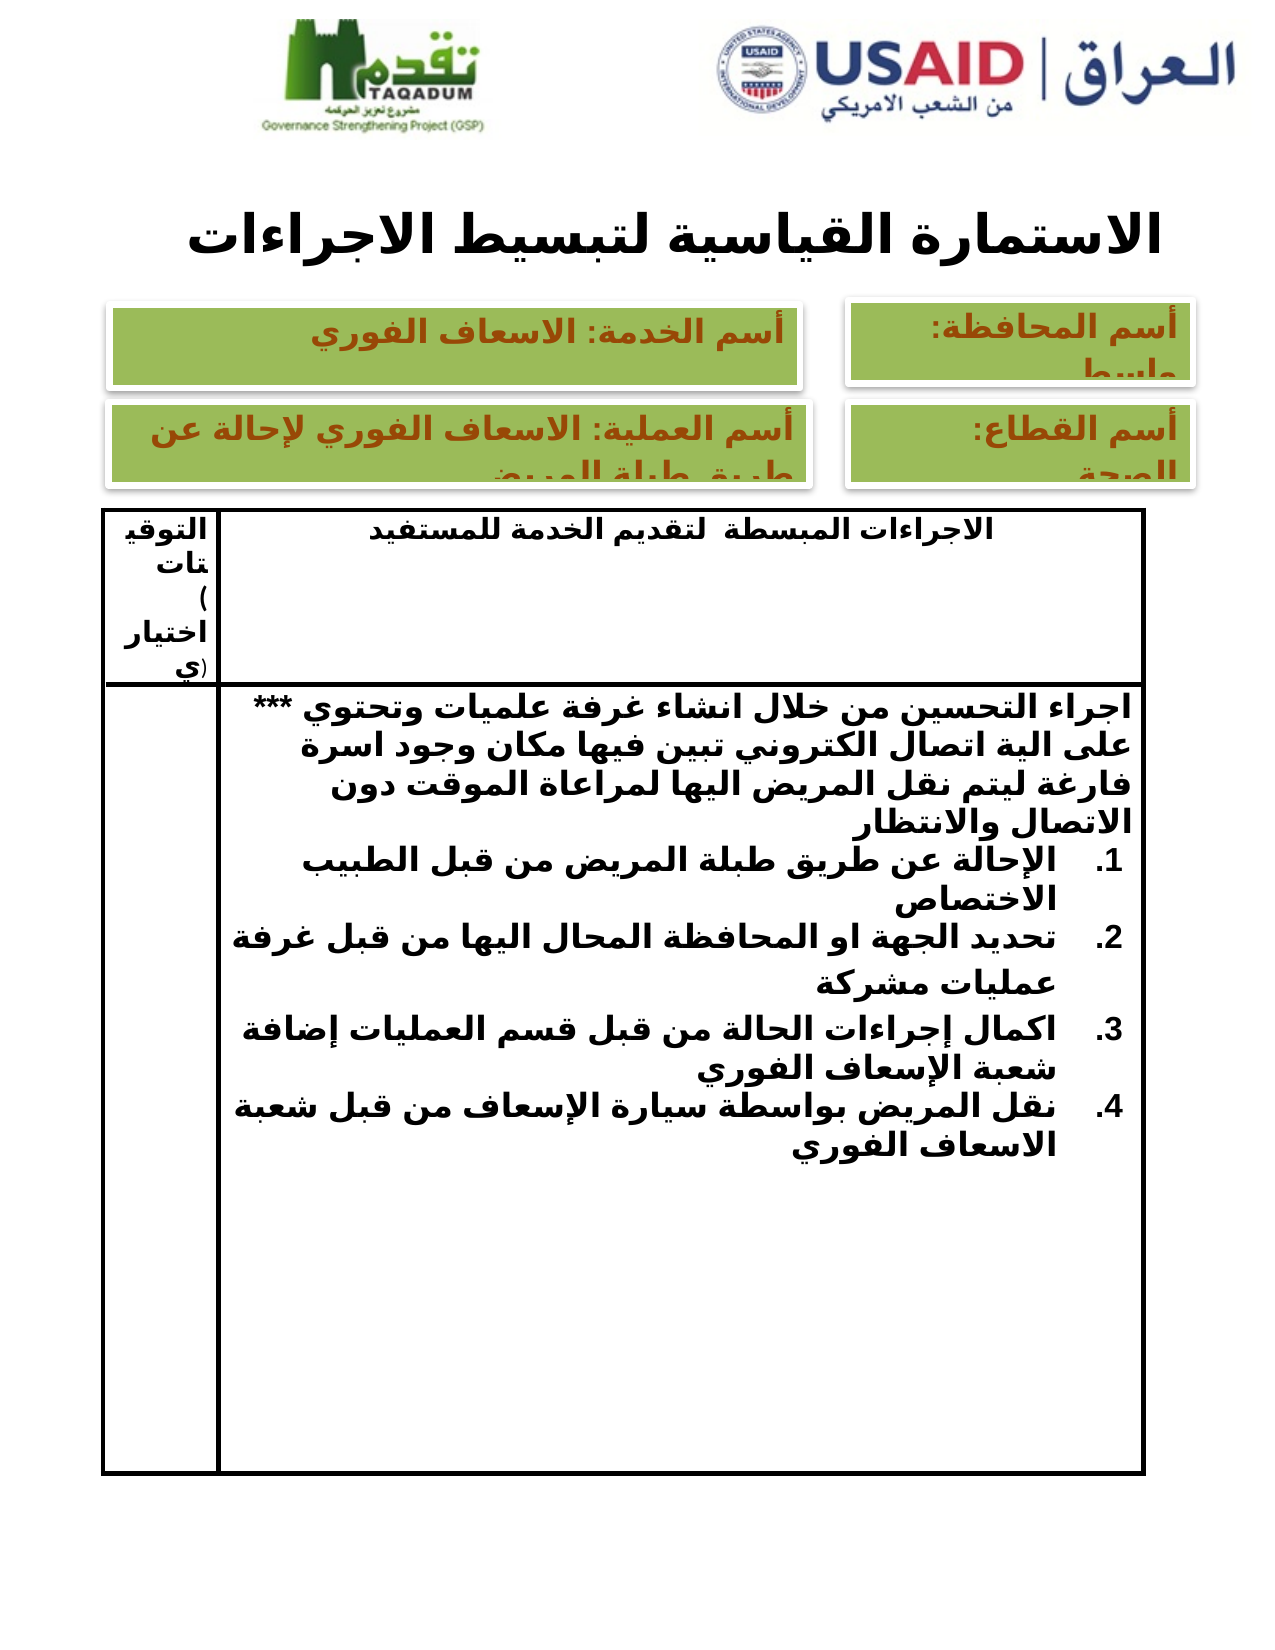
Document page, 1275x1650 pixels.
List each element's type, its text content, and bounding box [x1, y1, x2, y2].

table_cell *** اجراء التحسين من خلال انشاء غرفة علميات وتحتوي على الية اتصال الكتروني تبين فيها مكان وجود اسرة فارغة ليتم نقل المريض اليها لمراعاة الموقت دون الاتصال والانتظار الإحالة عن طريق طبلة المريض من قبل الطبيب الاختصاص تحديد الجهة او المحافظة المحال اليها من قبل غرفة عمليات مشركة اكمال إجراءات الحالة من قبل قسم العمليات إضافة شعبة الإسعاف الفوري نقل المريض بواسطة سيارة الإسعاف من قبل شعبة الاسعاف الفوري [221, 687, 1141, 1471]
picture [253, 19, 502, 140]
text الاستمارة القياسية لتبسيط الاجراءات [150, 203, 1200, 265]
table_header الاجراءات المبسطة لتقديم الخدمة للمستفيد [221, 512, 1141, 682]
table_cell [105, 683, 216, 1471]
table_header التوقيتات (اختياري) [105, 512, 216, 682]
picture [698, 19, 1252, 136]
